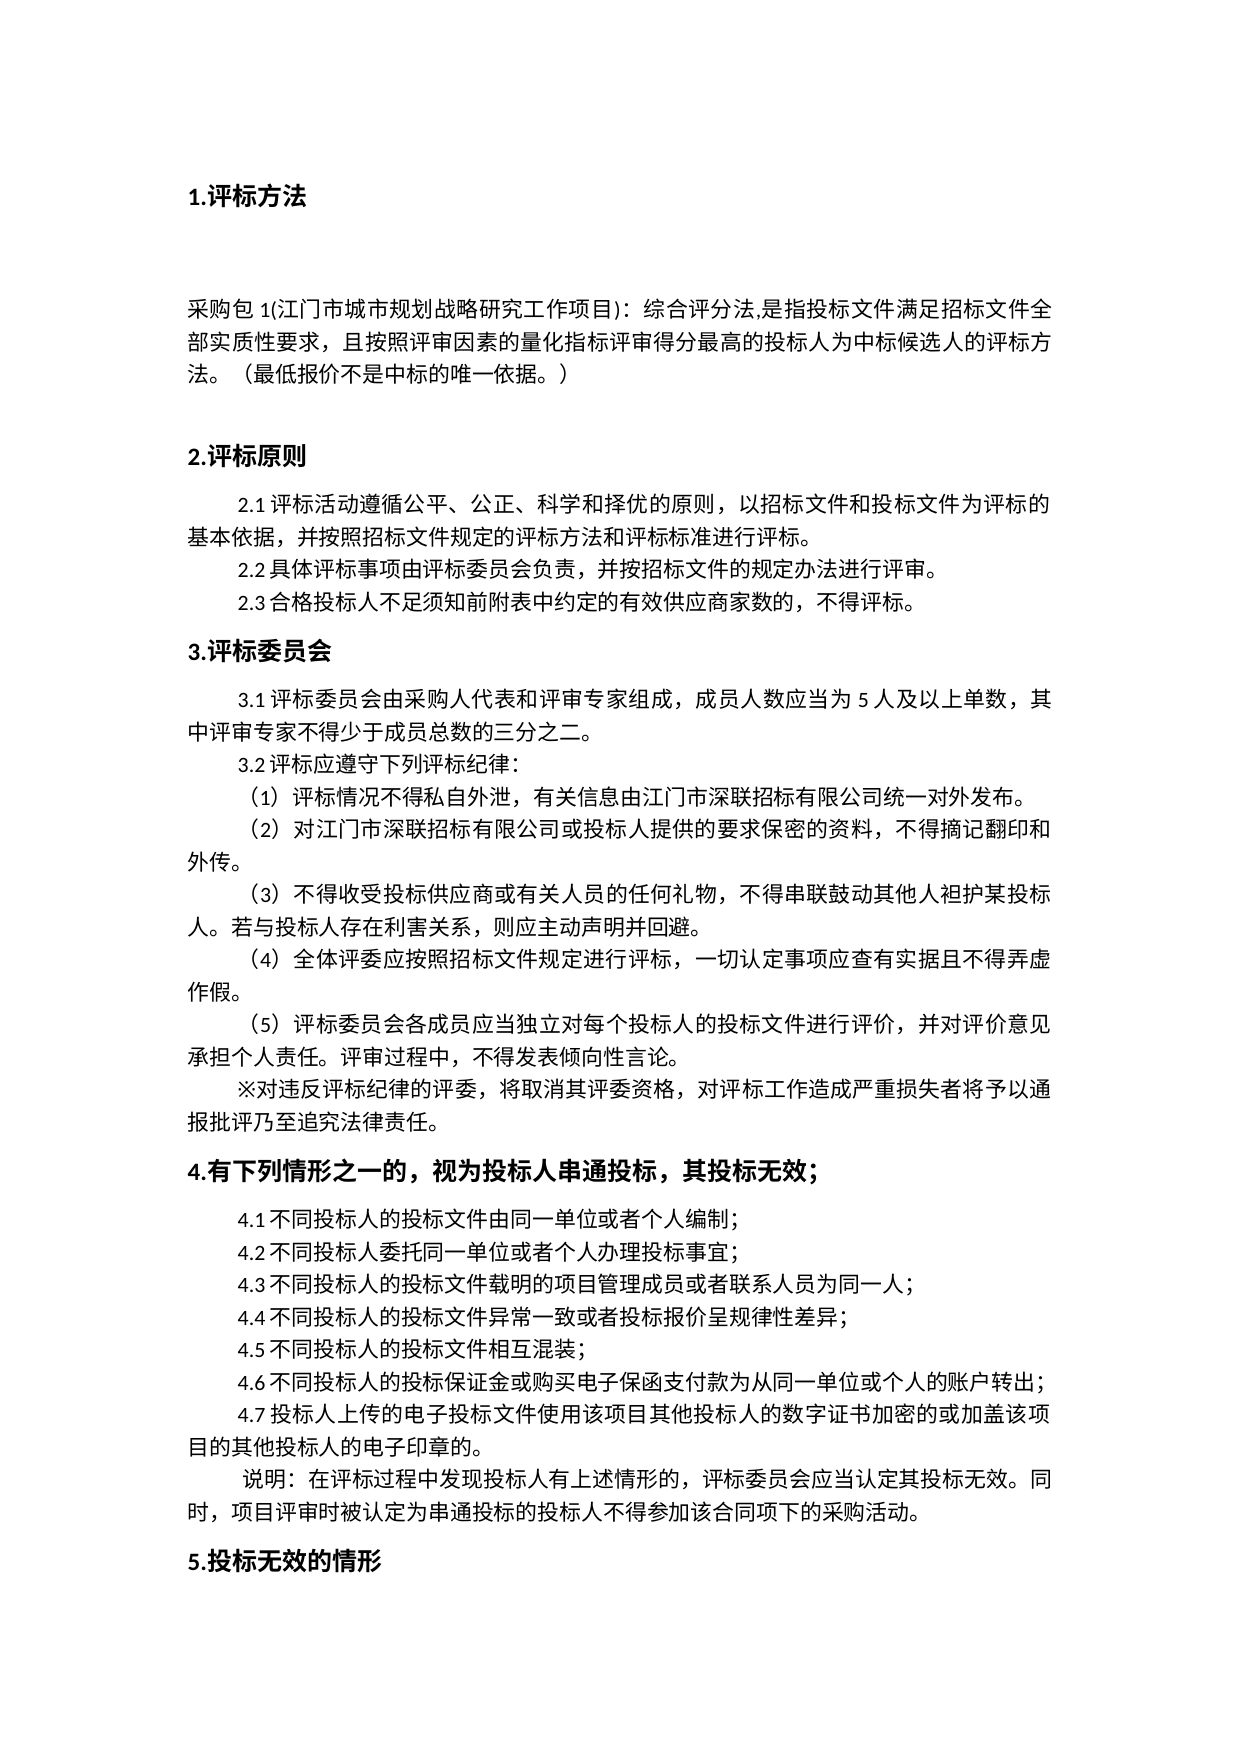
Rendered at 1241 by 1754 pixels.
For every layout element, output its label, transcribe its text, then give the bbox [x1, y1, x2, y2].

text 4.有下列情形之一的，视为投标人串通投标，其投标无效； [187, 1137, 1053, 1202]
text （2）对江门市深联招标有限公司或投标人提供的要求保密的资料，不得摘记翻印和外传。 [187, 812, 1053, 877]
text （1）评标情况不得私自外泄，有关信息由江门市深联招标有限公司统一对外发布。 [187, 779, 1053, 812]
text 2.评标原则 [187, 422, 1053, 487]
text （4）全体评委应按照招标文件规定进行评标，一切认定事项应查有实据且不得弄虚作假。 [187, 942, 1053, 1007]
text 3.1评标委员会由采购人代表和评审专家组成，成员人数应当为5人及以上单数，其中评审专家不得少于成员总数的三分之二。 [187, 682, 1053, 747]
text 说明：在评标过程中发现投标人有上述情形的，评标委员会应当认定其投标无效。同时，项目评审时被认定为串通投标的投标人不得参加该合同项下的采购活动。 [187, 1462, 1053, 1527]
text 4.2不同投标人委托同一单位或者个人办理投标事宜； [187, 1234, 1053, 1267]
text 4.3不同投标人的投标文件载明的项目管理成员或者联系人员为同一人； [187, 1267, 1053, 1299]
text 2.2具体评标事项由评标委员会负责，并按招标文件的规定办法进行评审。 [187, 552, 1053, 584]
text 4.5不同投标人的投标文件相互混装； [187, 1332, 1053, 1364]
text 3.2评标应遵守下列评标纪律： [187, 747, 1053, 779]
text 5.投标无效的情形 [187, 1527, 1053, 1592]
text 3.评标委员会 [187, 617, 1053, 682]
text 2.3合格投标人不足须知前附表中约定的有效供应商家数的，不得评标。 [187, 584, 1053, 617]
text 1.评标方法 [187, 162, 1053, 227]
text （5）评标委员会各成员应当独立对每个投标人的投标文件进行评价，并对评价意见承担个人责任。评审过程中，不得发表倾向性言论。 [187, 1007, 1053, 1072]
text ※对违反评标纪律的评委，将取消其评委资格，对评标工作造成严重损失者将予以通报批评乃至追究法律责任。 [187, 1072, 1053, 1137]
text 4.4不同投标人的投标文件异常一致或者投标报价呈规律性差异； [187, 1299, 1053, 1332]
text 2.1评标活动遵循公平、公正、科学和择优的原则，以招标文件和投标文件为评标的基本依据，并按照招标文件规定的评标方法和评标标准进行评标。 [187, 487, 1053, 552]
text 采购包1(江门市城市规划战略研究工作项目)：综合评分法,是指投标文件满足招标文件全部实质性要求，且按照评审因素的量化指标评审得分最高的投标人为中标候选人的评标方法。（最低报价不是中标的唯一依据。） [187, 292, 1053, 389]
text 4.6不同投标人的投标保证金或购买电子保函支付款为从同一单位或个人的账户转出； [187, 1364, 1053, 1397]
text 4.7投标人上传的电子投标文件使用该项目其他投标人的数字证书加密的或加盖该项目的其他投标人的电子印章的。 [187, 1397, 1053, 1462]
text （3）不得收受投标供应商或有关人员的任何礼物，不得串联鼓动其他人袒护某投标人。若与投标人存在利害关系，则应主动声明并回避。 [187, 877, 1053, 942]
text 4.1不同投标人的投标文件由同一单位或者个人编制； [187, 1202, 1053, 1234]
